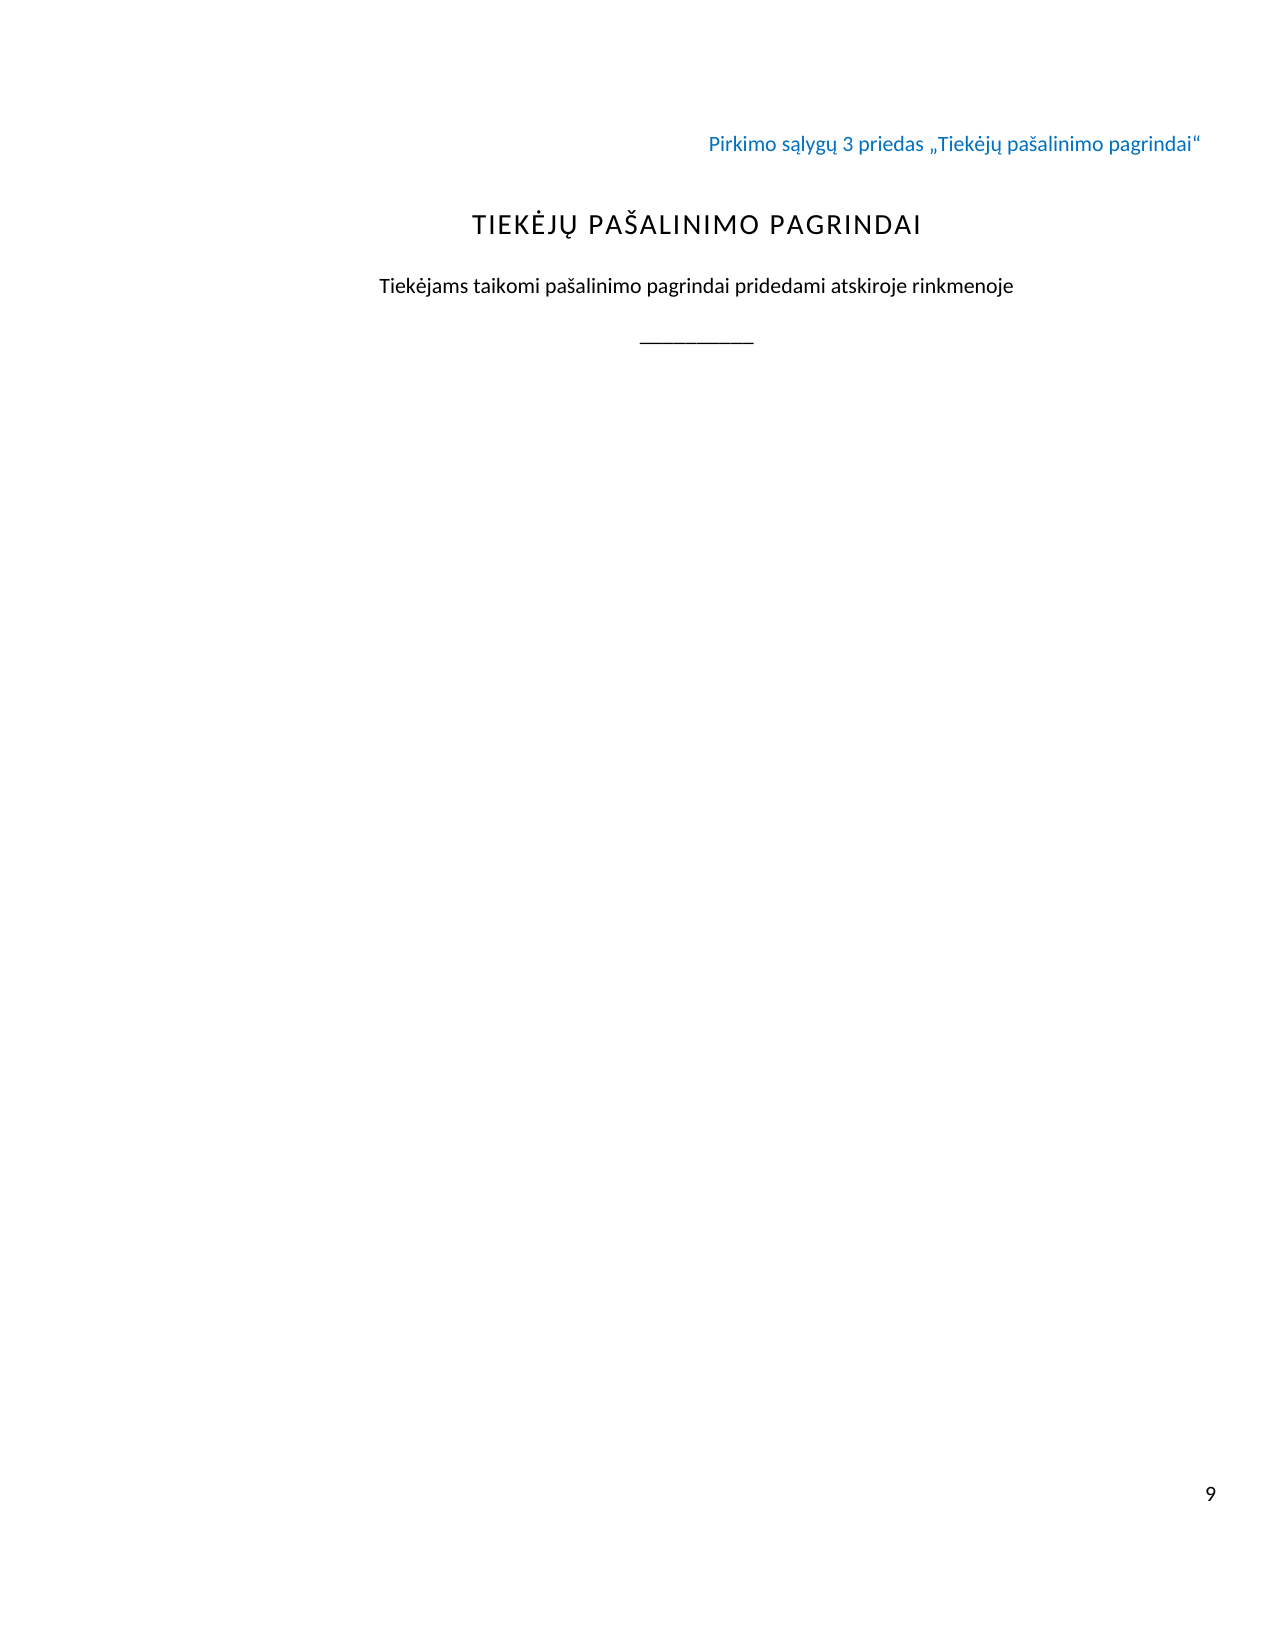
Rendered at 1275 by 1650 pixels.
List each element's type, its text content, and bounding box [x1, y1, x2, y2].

text Tiekėjams taikomi pašalinimo pagrindai pridedami atskiroje rinkmenoje [177, 272, 1216, 299]
subtitle TIEKĖJŲ PAŠALINIMO PAGRINDAI [177, 206, 1216, 242]
text __________ [177, 319, 1216, 347]
subtitle Pirkimo sąlygų 3 priedas „Tiekėjų pašalinimo pagrindai“ [709, 131, 1216, 157]
